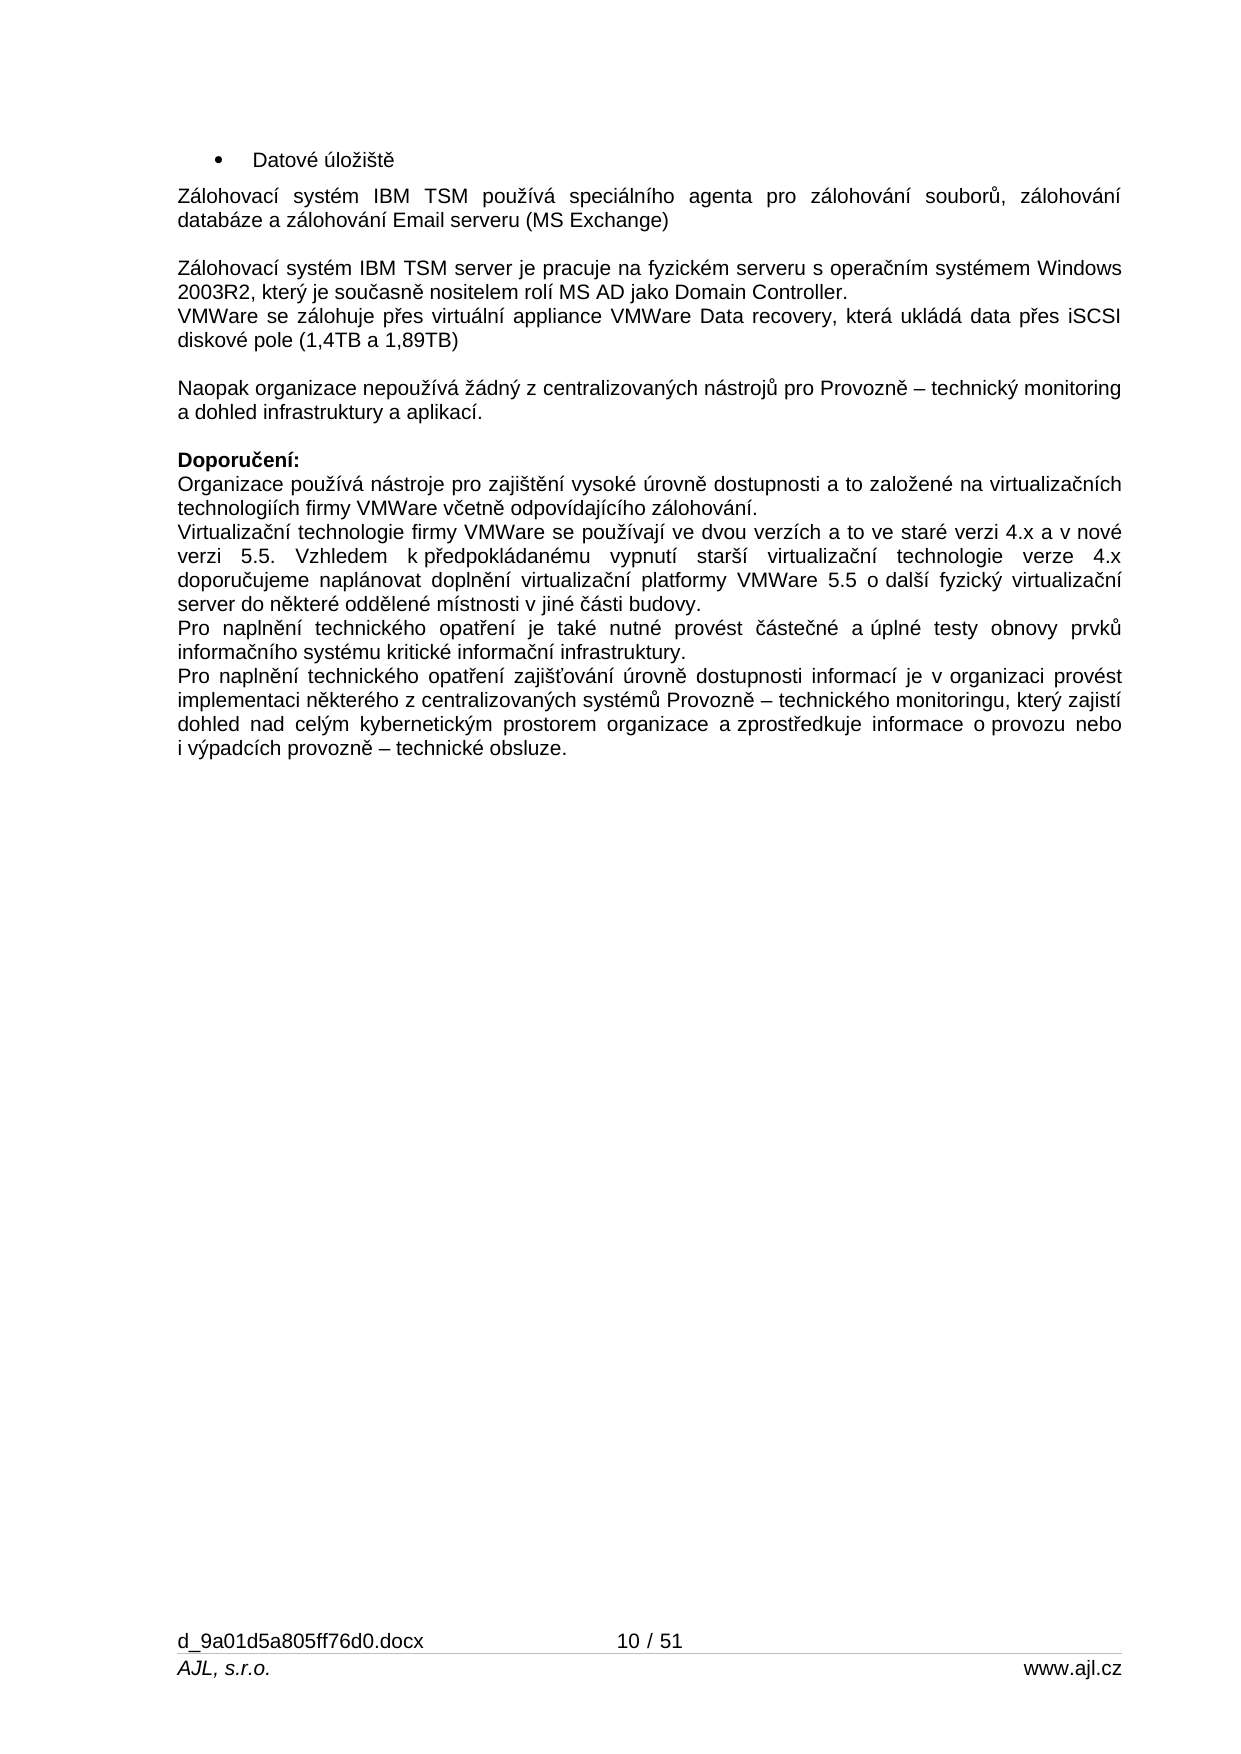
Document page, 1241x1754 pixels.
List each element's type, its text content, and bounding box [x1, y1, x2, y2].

list Datové úložiště [215, 148, 1122, 172]
text Organizace používá nástroje pro zajištění vysoké úrovně dostupnosti a to založené na virtualizačních technologiích firmy VMWare včetně odpovídajícího zálohování. [177, 472, 1122, 520]
text VMWare se zálohuje přes virtuální appliance VMWare Data recovery, která ukládá data přes iSCSI diskové pole (1,4TB a 1,89TB) [177, 304, 1122, 352]
text Zálohovací systém IBM TSM používá speciálního agenta pro zálohování souborů, zálohování databáze a zálohování Email serveru (MS Exchange) [177, 184, 1122, 232]
text Pro naplnění technického opatření zajišťování úrovně dostupnosti informací je v organizaci provést implementaci některého z centralizovaných systémů Provozně – technického monitoringu, který zajistí dohled nad celým kybernetickým prostorem organizace a zprostředkuje informace o provozu nebo i výpadcích provozně – technické obsluze. [177, 663, 1122, 759]
text Virtualizační technologie firmy VMWare se používají ve dvou verzích a to ve staré verzi 4.x a v nové verzi 5.5. Vzhledem k předpokládanému vypnutí starší virtualizační technologie verze 4.x doporučujeme naplánovat doplnění virtualizační platformy VMWare 5.5 o další fyzický virtualizační server do některé oddělené místnosti v jiné části budovy. [177, 520, 1122, 616]
text Doporučení: [177, 448, 1122, 472]
text Zálohovací systém IBM TSM server je pracuje na fyzickém serveru s operačním systémem Windows 2003R2, který je současně nositelem rolí MS AD jako Domain Controller. [177, 256, 1122, 304]
text Pro naplnění technického opatření je také nutné provést částečné a úplné testy obnovy prvků informačního systému kritické informační infrastruktury. [177, 616, 1122, 663]
text Naopak organizace nepoužívá žádný z centralizovaných nástrojů pro Provozně – technický monitoring a dohled infrastruktury a aplikací. [177, 376, 1122, 424]
